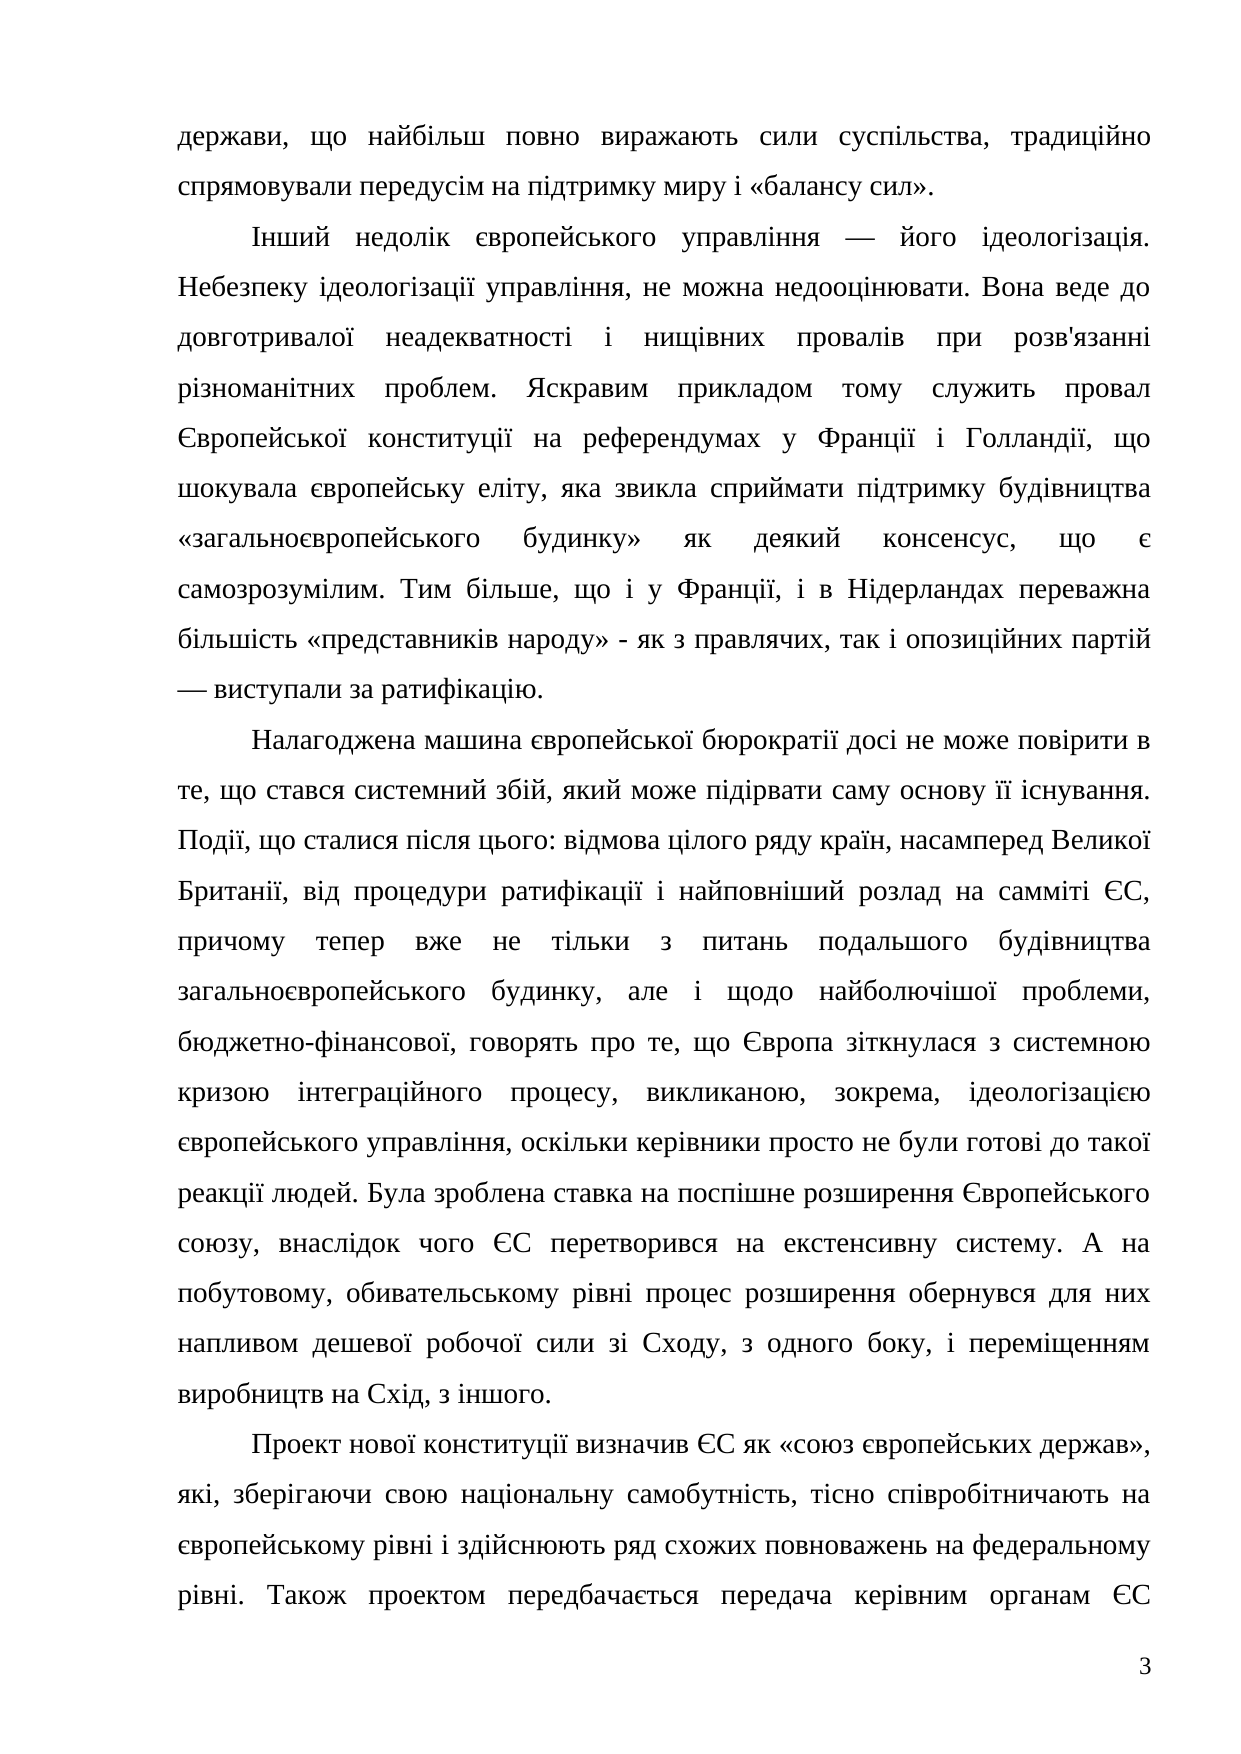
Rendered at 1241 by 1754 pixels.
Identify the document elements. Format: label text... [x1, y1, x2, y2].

text Інший недолік європейського управління — його ідеологізація. Небезпеку ідеологізації управління, не можна недооцінювати. Вона веде до довготривалої неадекватності і нищівних провалів при розв'язанні різноманітних проблем. Яскравим прикладом тому служить провал Європейської конституції на референдумах у Франції і Голландії, що шокувала європейську еліту, яка звикла сприймати підтримку будівництва «загальноєвропейського будинку» як деякий консенсус, що є самозрозумілим. Тим більше, що і у Франції, і в Нідерландах переважна більшість «представників народу» - як з правлячих, так і опозиційних партій — виступали за ратифікацію. [177, 219, 1152, 705]
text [177, 1426, 1152, 1611]
text Налагоджена машина європейської бюрократії досі не може повірити в те, що стався системний збій, який може підірвати саму основу її існування. Події, що сталися після цього: відмова цілого ряду країн, насамперед Великої Британії, від процедури ратифікації і найповніший розлад на самміті ЄС, причому тепер вже не тільки з питань подальшого будівництва загальноєвропейського будинку, але і щодо найболючішої проблеми, бюджетно-фінансової, говорять про те, що Європа зіткнулася з системною кризою інтеграційного процесу, викликаною, зокрема, ідеологізацією європейського управління, оскільки керівники просто не були готові до такої реакції людей. Була зроблена ставка на поспішне розширення Європейського союзу, внаслідок чого ЄС перетворився на екстенсивну систему. А на побутовому, обивательському рівні процес розширення обернувся для них напливом дешевої робочої сили зі Сходу, з одного боку, і переміщенням виробництв на Схід, з іншого. [177, 722, 1152, 1409]
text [177, 118, 1152, 202]
